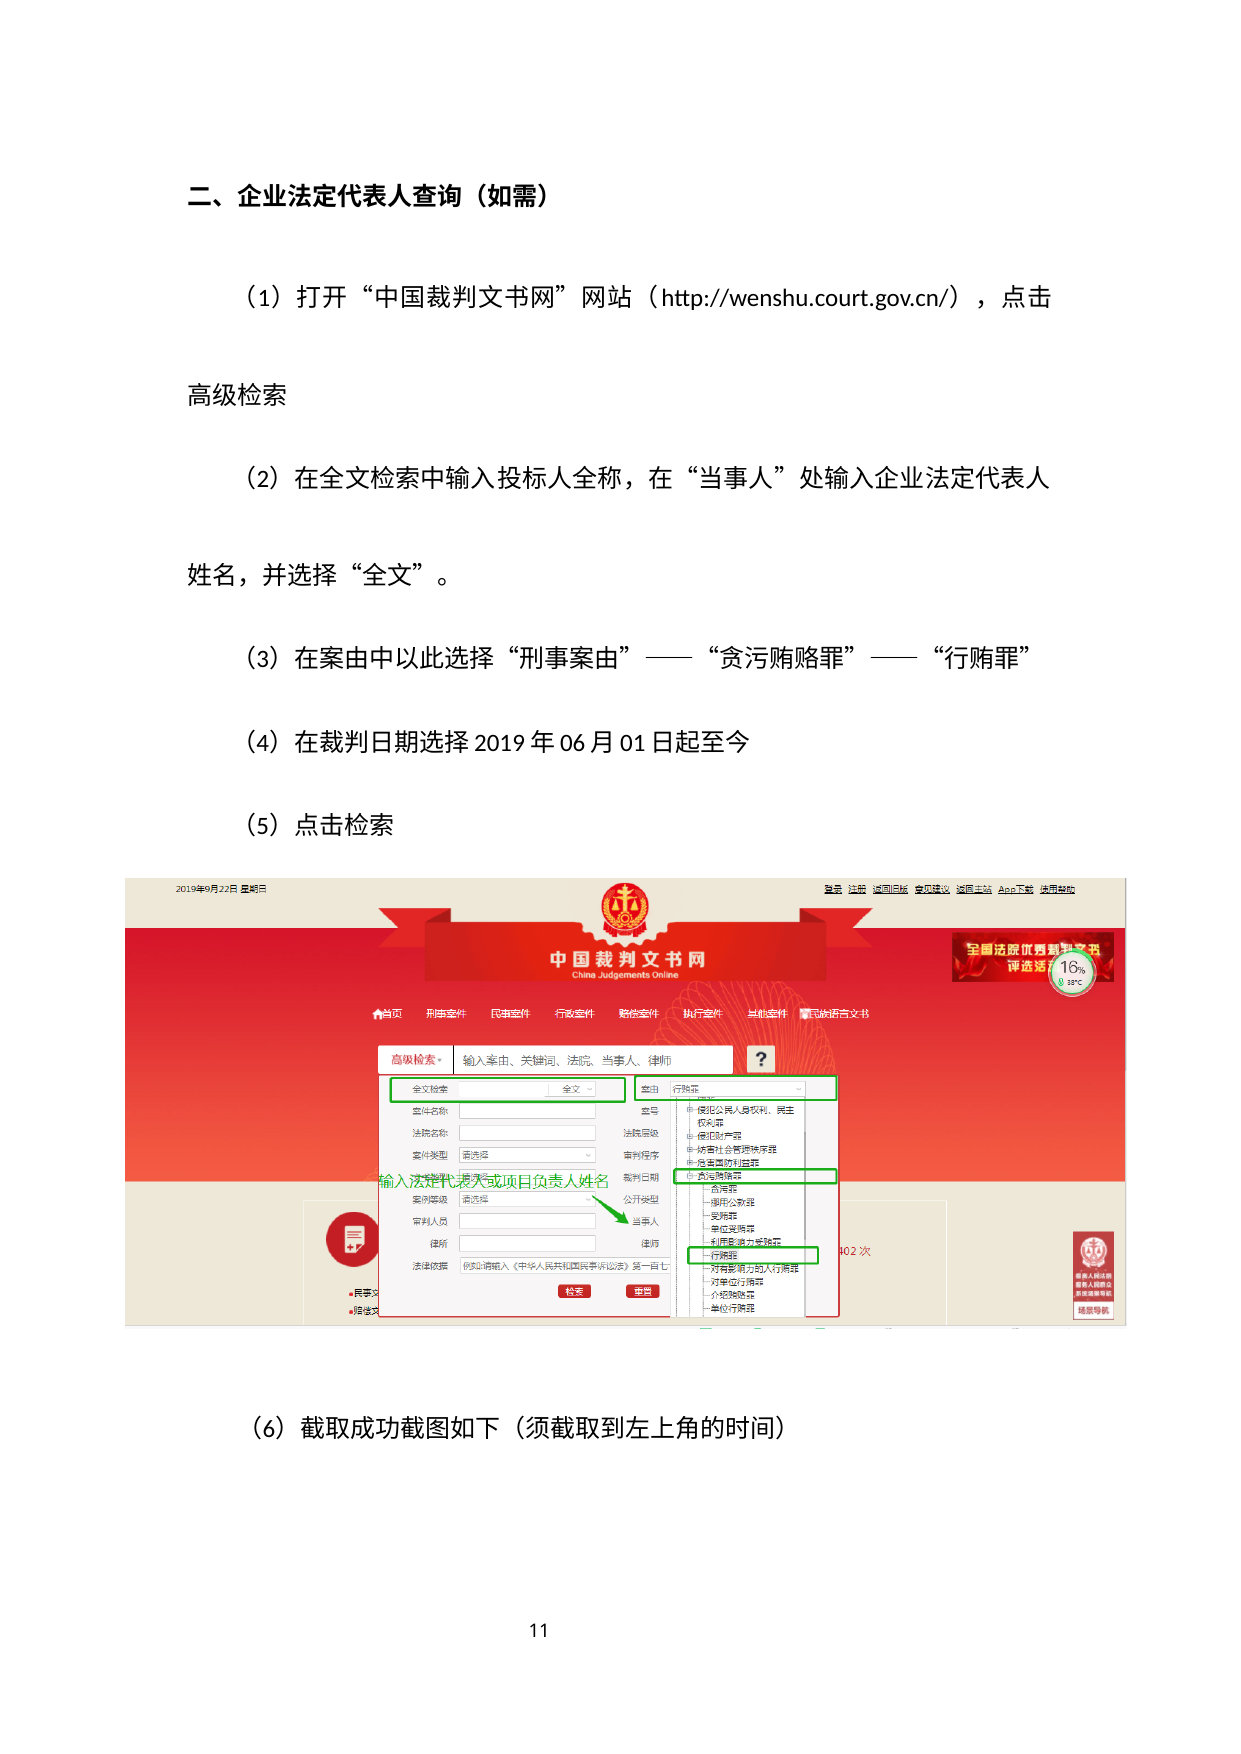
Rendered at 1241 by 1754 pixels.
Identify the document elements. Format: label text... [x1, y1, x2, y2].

text （3）在案由中以此选择“刑事案由”——“贪污贿赂罪”——“行贿罪” [187, 624, 1053, 689]
text 二、企业法定代表人查询（如需） [187, 162, 1053, 227]
text （2）在全文检索中输入投标人全称，在“当事人”处输入企业法定代表人姓名，并选择“全文”。 [187, 444, 1053, 606]
text （4）在裁判日期选择2019年06月01日起至今 [187, 708, 1053, 773]
text （1）打开“中国裁判文书网”网站（http://wenshu.court.gov.cn/），点击高级检索 [187, 263, 1053, 426]
text （5）点击检索 [187, 791, 1053, 856]
text （6）截取成功截图如下（须截取到左上角的时间） [187, 1329, 1053, 1459]
picture [125, 878, 1127, 1329]
